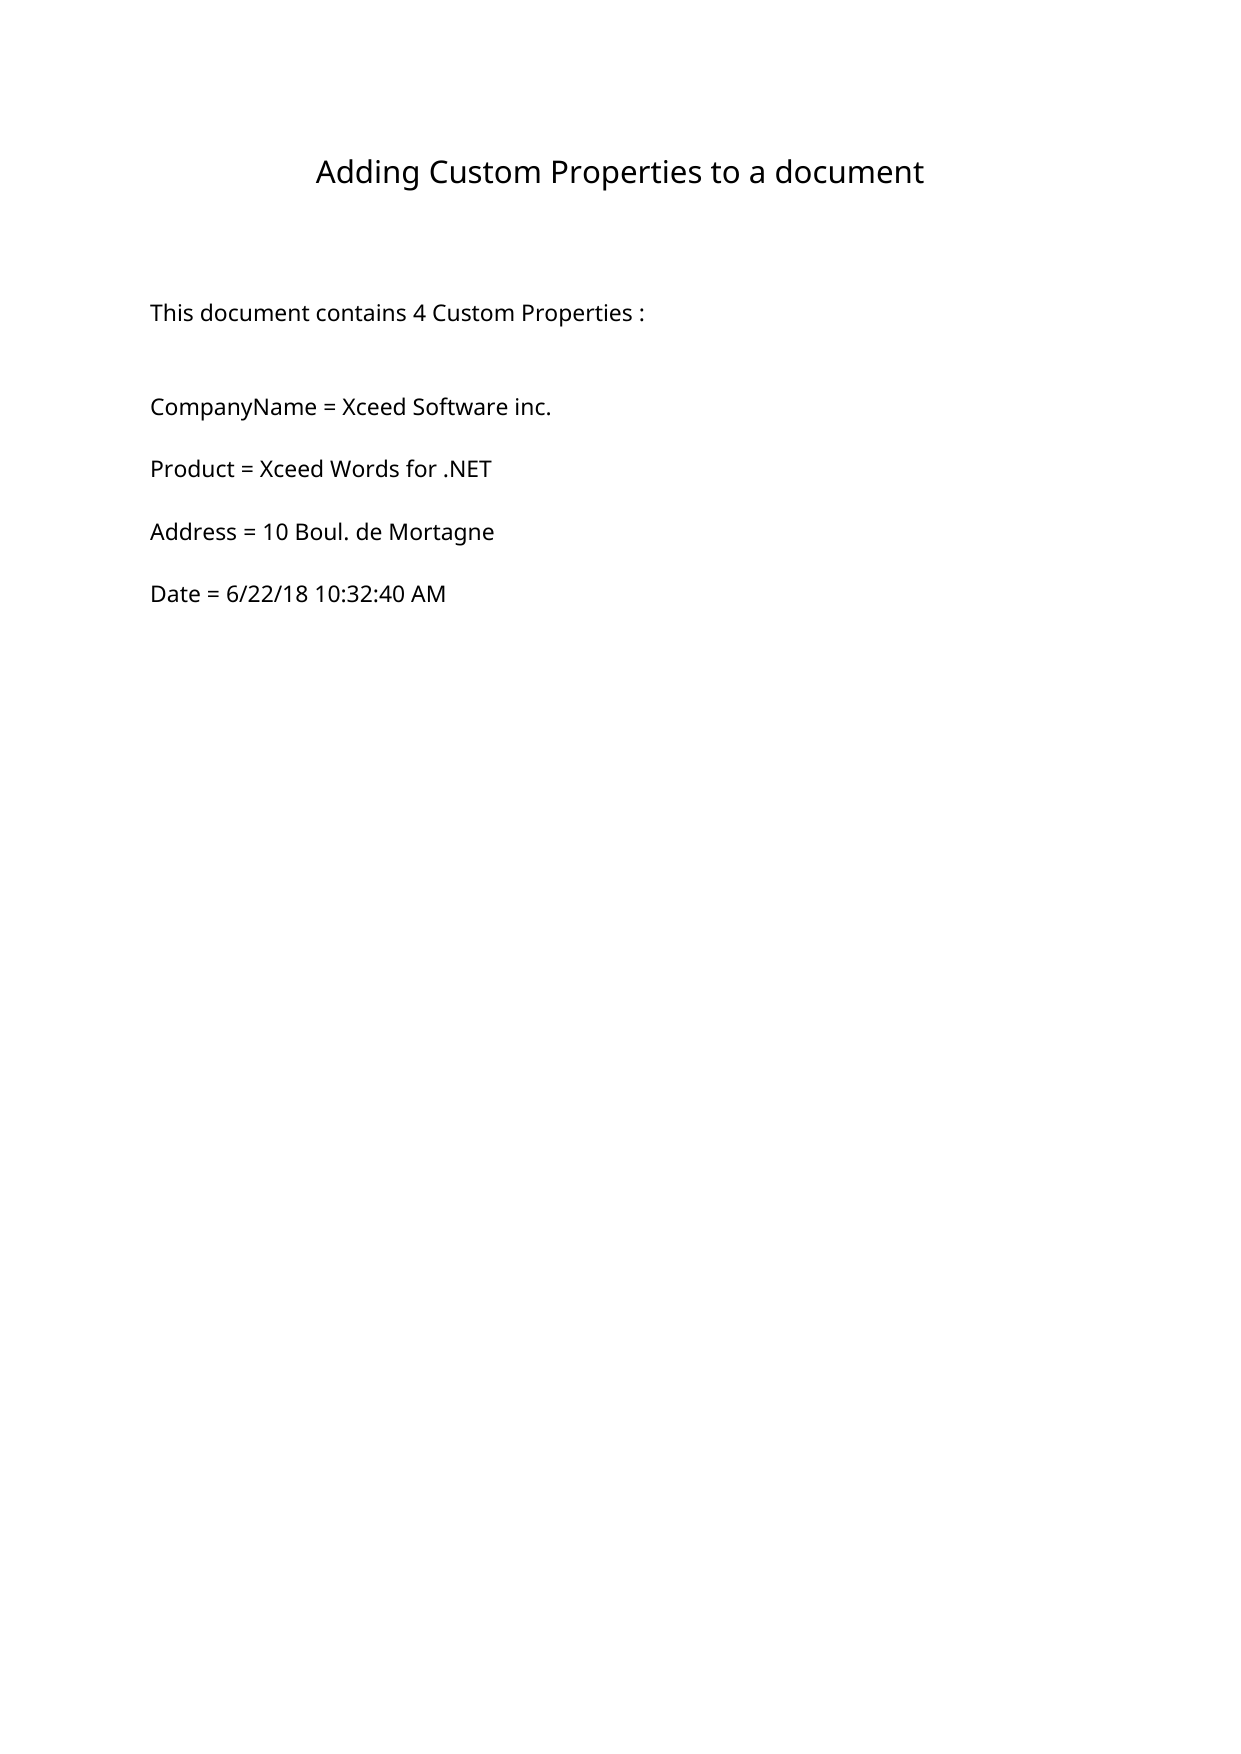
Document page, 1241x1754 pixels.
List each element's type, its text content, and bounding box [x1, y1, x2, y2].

text This document contains 4 Custom Properties : [150, 297, 1090, 328]
text Address = 10 Boul. de Mortagne [150, 516, 1090, 578]
text Date = 6/22/18 10:32:40 AM [150, 578, 1090, 641]
text Adding Custom Properties to a document [150, 150, 1090, 193]
text CompanyName = Xceed Software inc. [150, 391, 1090, 453]
text Product = Xceed Words for .NET [150, 453, 1090, 516]
